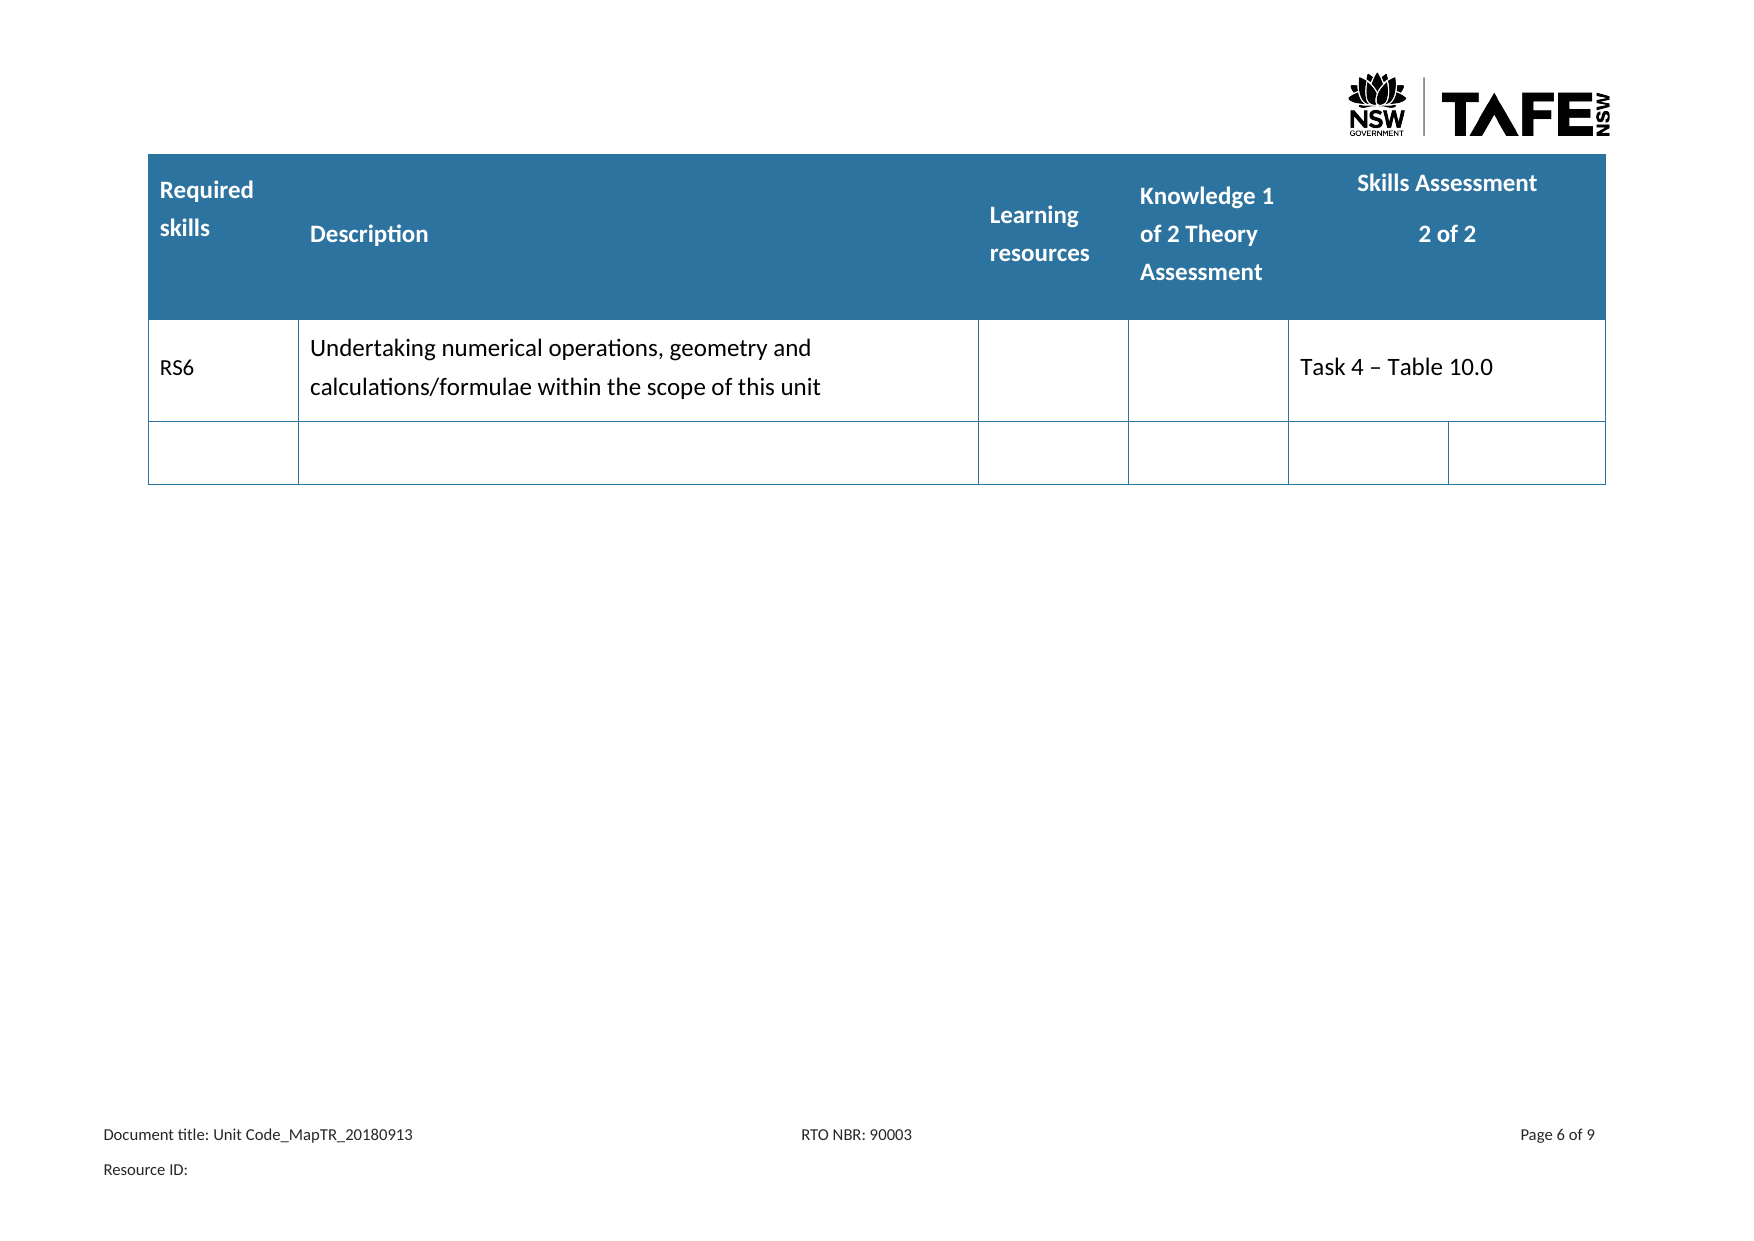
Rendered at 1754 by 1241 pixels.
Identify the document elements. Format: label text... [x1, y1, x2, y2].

table_header Skills Assessment 2 of 2 [1289, 155, 1605, 319]
table_cell RS6 [149, 320, 298, 421]
table_header Knowledge 1 of 2 Theory Assessment [1129, 155, 1288, 319]
table_cell Undertaking numerical operations, geometry and calculations/formulae within the scope of this unit [299, 320, 978, 421]
table_cell [149, 422, 298, 484]
table_header Learning resources [979, 155, 1128, 319]
table_cell [1129, 320, 1288, 421]
table_cell [1289, 422, 1448, 484]
table_cell [1129, 422, 1288, 484]
picture [1348, 71, 1610, 137]
table_header Required skills [149, 155, 298, 319]
table_cell [979, 422, 1128, 484]
table_cell [299, 422, 978, 484]
table_cell [979, 320, 1128, 421]
table_header Description [299, 155, 978, 319]
table_cell [1449, 422, 1605, 484]
table_cell Task 4 – Table 10.0 [1289, 320, 1605, 421]
